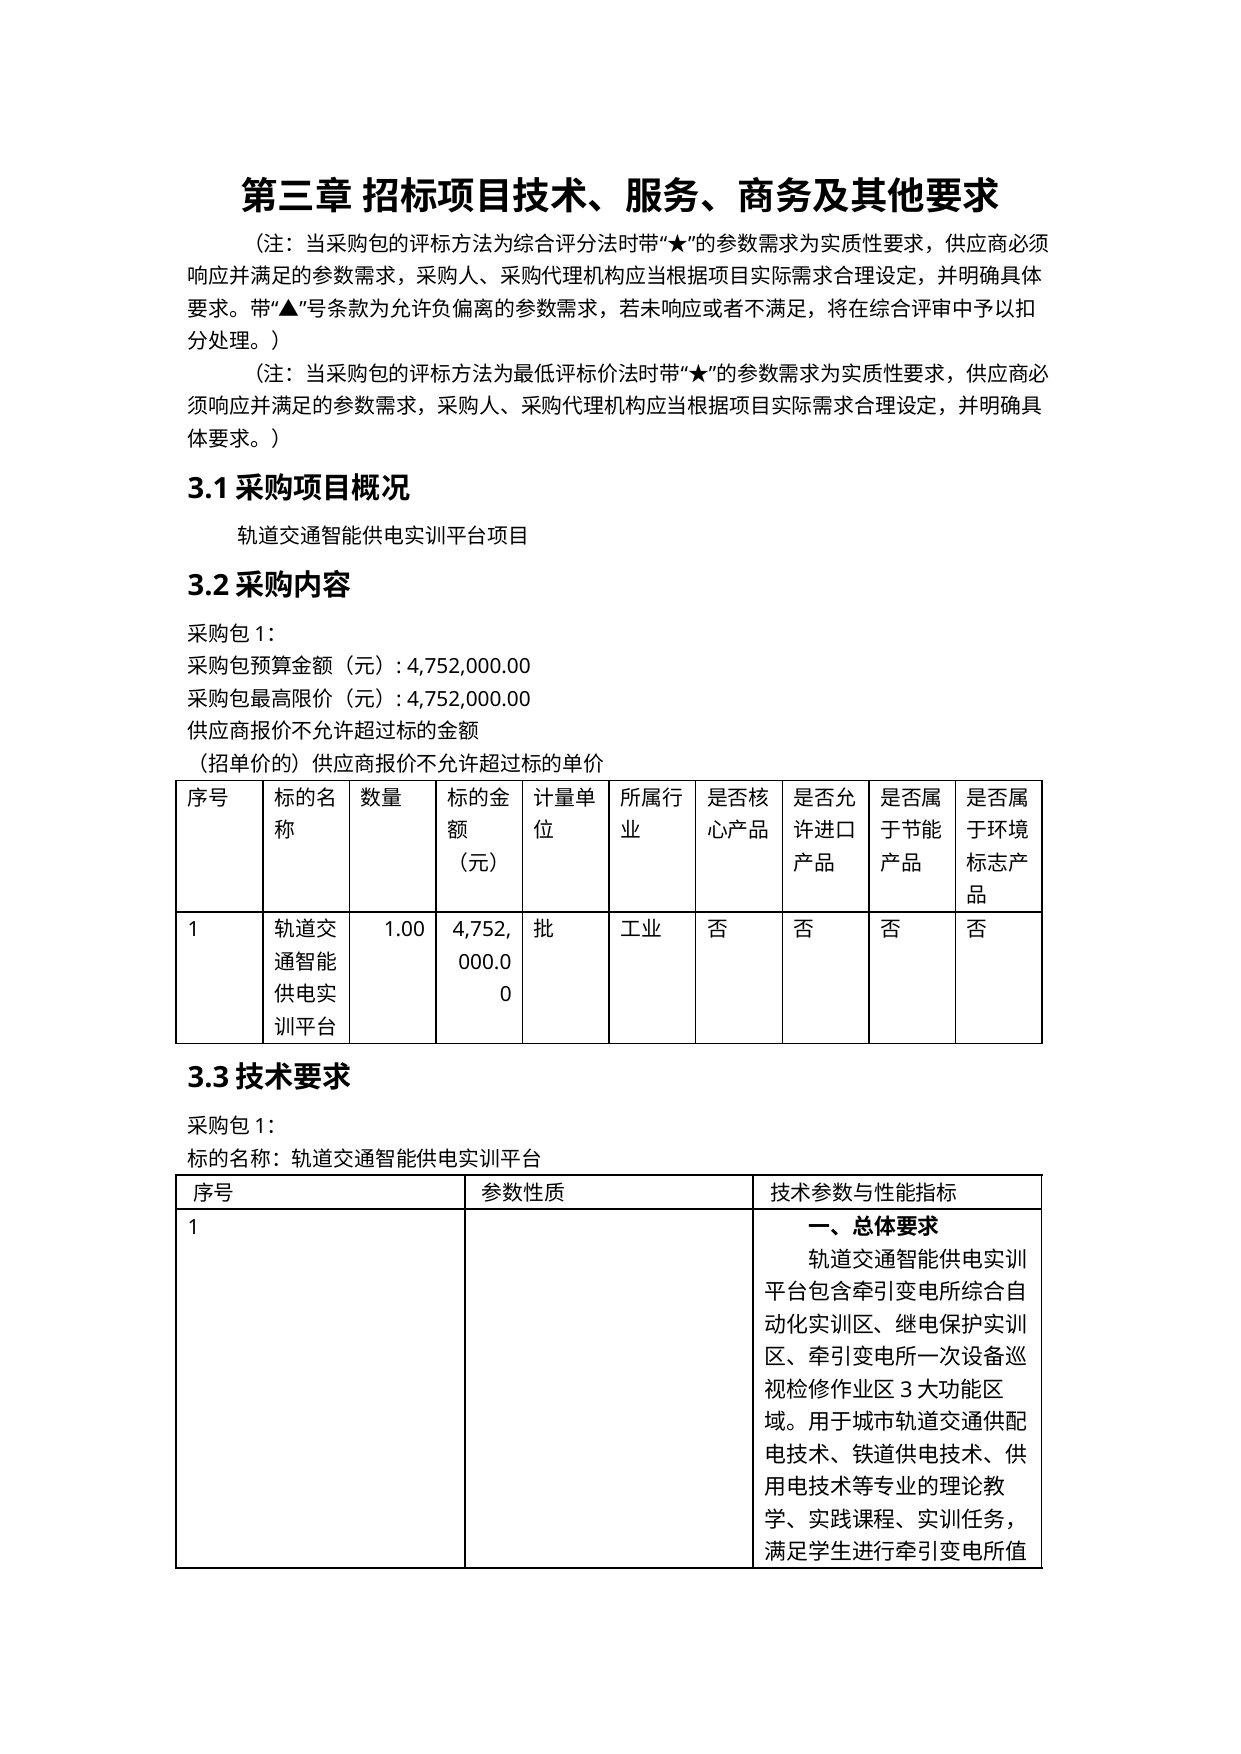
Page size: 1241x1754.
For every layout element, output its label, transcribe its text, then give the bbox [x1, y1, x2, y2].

table_cell 1 [177, 913, 262, 1043]
table_cell 否 [956, 913, 1041, 1043]
table_header 是否允许进口产品 [783, 781, 868, 911]
table_header 标的名称 [264, 781, 349, 911]
table_header 标的金额 （元） [437, 781, 522, 911]
text 第三章 招标项目技术、服务、商务及其他要求 [187, 162, 1053, 227]
table_cell 工业 [610, 913, 695, 1043]
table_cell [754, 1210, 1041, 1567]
table_header 序号 [177, 781, 262, 911]
table_cell 批 [523, 913, 608, 1043]
table_header 参数性质 [466, 1176, 752, 1208]
table_cell 否 [870, 913, 955, 1043]
text 3.3技术要求 [187, 1044, 1053, 1109]
text （注：当采购包的评标方法为最低评标价法时带“★”的参数需求为实质性要求，供应商必须响应并满足的参数需求，采购人、采购代理机构应当根据项目实际需求合理设定，并明确具体要求。） [187, 357, 1053, 454]
table_header 技术参数与性能指标 [754, 1176, 1041, 1208]
table_header 所属行业 [610, 781, 695, 911]
text 采购包1： [187, 617, 1053, 649]
table_cell 4,752,000.00 [437, 913, 522, 1043]
table_cell 否 [783, 913, 868, 1043]
text 3.1采购项目概况 [187, 454, 1053, 519]
table_cell [466, 1210, 752, 1567]
table_header 计量单位 [523, 781, 608, 911]
text 轨道交通智能供电实训平台项目 [187, 519, 1053, 552]
text 供应商报价不允许超过标的金额 [187, 714, 1053, 747]
table_cell 1.00 [350, 913, 435, 1043]
table_cell 否 [696, 913, 782, 1043]
text （招单价的）供应商报价不允许超过标的单价 [187, 747, 1053, 779]
text 采购包1： [187, 1109, 1053, 1142]
text 3.2采购内容 [187, 552, 1053, 617]
text 采购包预算金额（元）: 4,752,000.00 [187, 649, 1053, 682]
table_header 是否属于节能产品 [870, 781, 955, 911]
text （注：当采购包的评标方法为综合评分法时带“★”的参数需求为实质性要求，供应商必须响应并满足的参数需求，采购人、采购代理机构应当根据项目实际需求合理设定，并明确具体要求。带“▲”号条款为允许负偏离的参数需求，若未响应或者不满足，将在综合评审中予以扣分处理。） [187, 227, 1053, 357]
text 采购包最高限价（元）: 4,752,000.00 [187, 682, 1053, 714]
text 标的名称：轨道交通智能供电实训平台 [187, 1142, 1053, 1174]
table_header 数量 [350, 781, 435, 911]
table_header 序号 [177, 1176, 464, 1208]
table_cell 轨道交通智能供电实训平台 [264, 913, 349, 1043]
table_header 是否核心产品 [696, 781, 782, 911]
table_cell 1 [177, 1210, 464, 1567]
table_header 是否属于环境标志产品 [956, 781, 1041, 911]
